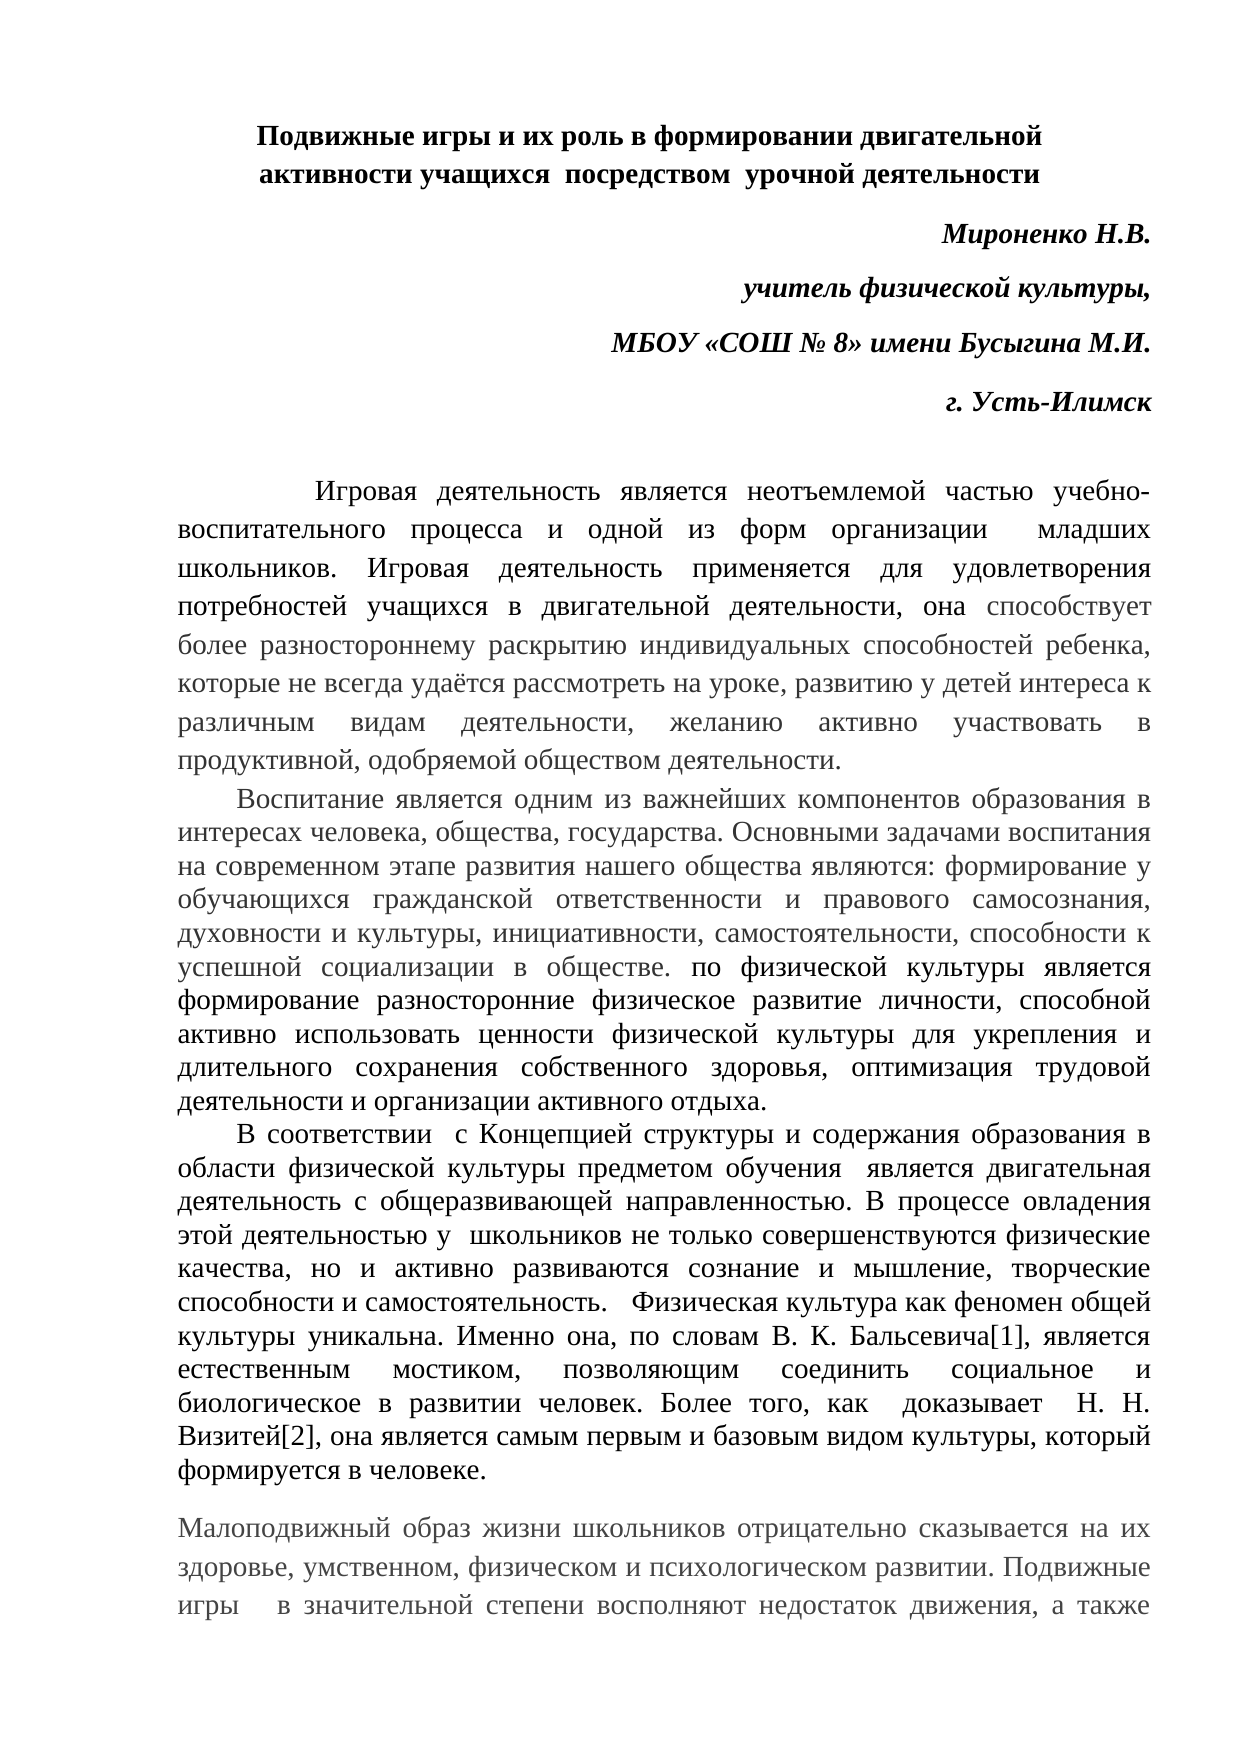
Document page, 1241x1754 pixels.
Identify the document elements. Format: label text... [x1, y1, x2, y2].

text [177, 1510, 1152, 1621]
subtitle Игровая деятельность является неотъемлемой частью учебно-воспитательного процесса и одной из форм организации младших школьников. Игровая деятельность применяется для удовлетворения потребностей учащихся в двигательной деятельности, она способствует более разностороннему раскрытию индивидуальных способностей ребенка, которые не всегда удаётся рассмотреть на уроке, развитию у детей интереса к различным видам деятельности, желанию активно участвовать в продуктивной, одобряемой обществом деятельности. [177, 473, 1152, 776]
text учитель физической культуры, [118, 270, 1152, 304]
text МБОУ «СОШ № 8» имени Бусыгина М.И. [177, 325, 1152, 358]
text Мироненко Н.В. [118, 216, 1152, 249]
text г. Усть-Илимск [177, 384, 1152, 418]
text Воспитание является одним из важнейших компонентов образования в интересах человека, общества, государства. Основными задачами воспитания на современном этапе развития нашего общества являются: формирование у обучающихся гражданской ответственности и правового самосознания, духовности и культуры, инициативности, самостоятельности, способности к успешной социализации в обществе. по физической культуры является формирование разносторонние физическое развитие личности, способной активно использовать ценности физической культуры для укрепления и длительного сохранения собственного здоровья, оптимизация трудовой деятельности и организации активного отдыха. [177, 949, 1152, 1116]
text В соответствии с Концепцией структуры и содержания образования в области физической культуры предметом обучения является двигательная деятельность с общеразвивающей направленностью. В процессе овладения этой деятельностью у школьников не только совершенствуются физические качества, но и активно развиваются сознание и мышление, творческие способности и самостоятельность. Физическая культура как феномен общей культуры уникальна. Именно она, по словам В. К. Бальсевича[1], является естественным мостиком, позволяющим соединить социальное и биологическое в развитии человек. Более того, как доказывает Н. Н. Визитей[2], она является самым первым и базовым видом культуры, который формируется в человеке. [177, 1116, 1152, 1485]
text Подвижные игры и их роль в формировании двигательной активности учащихся посредством урочной деятельности [177, 118, 1122, 190]
